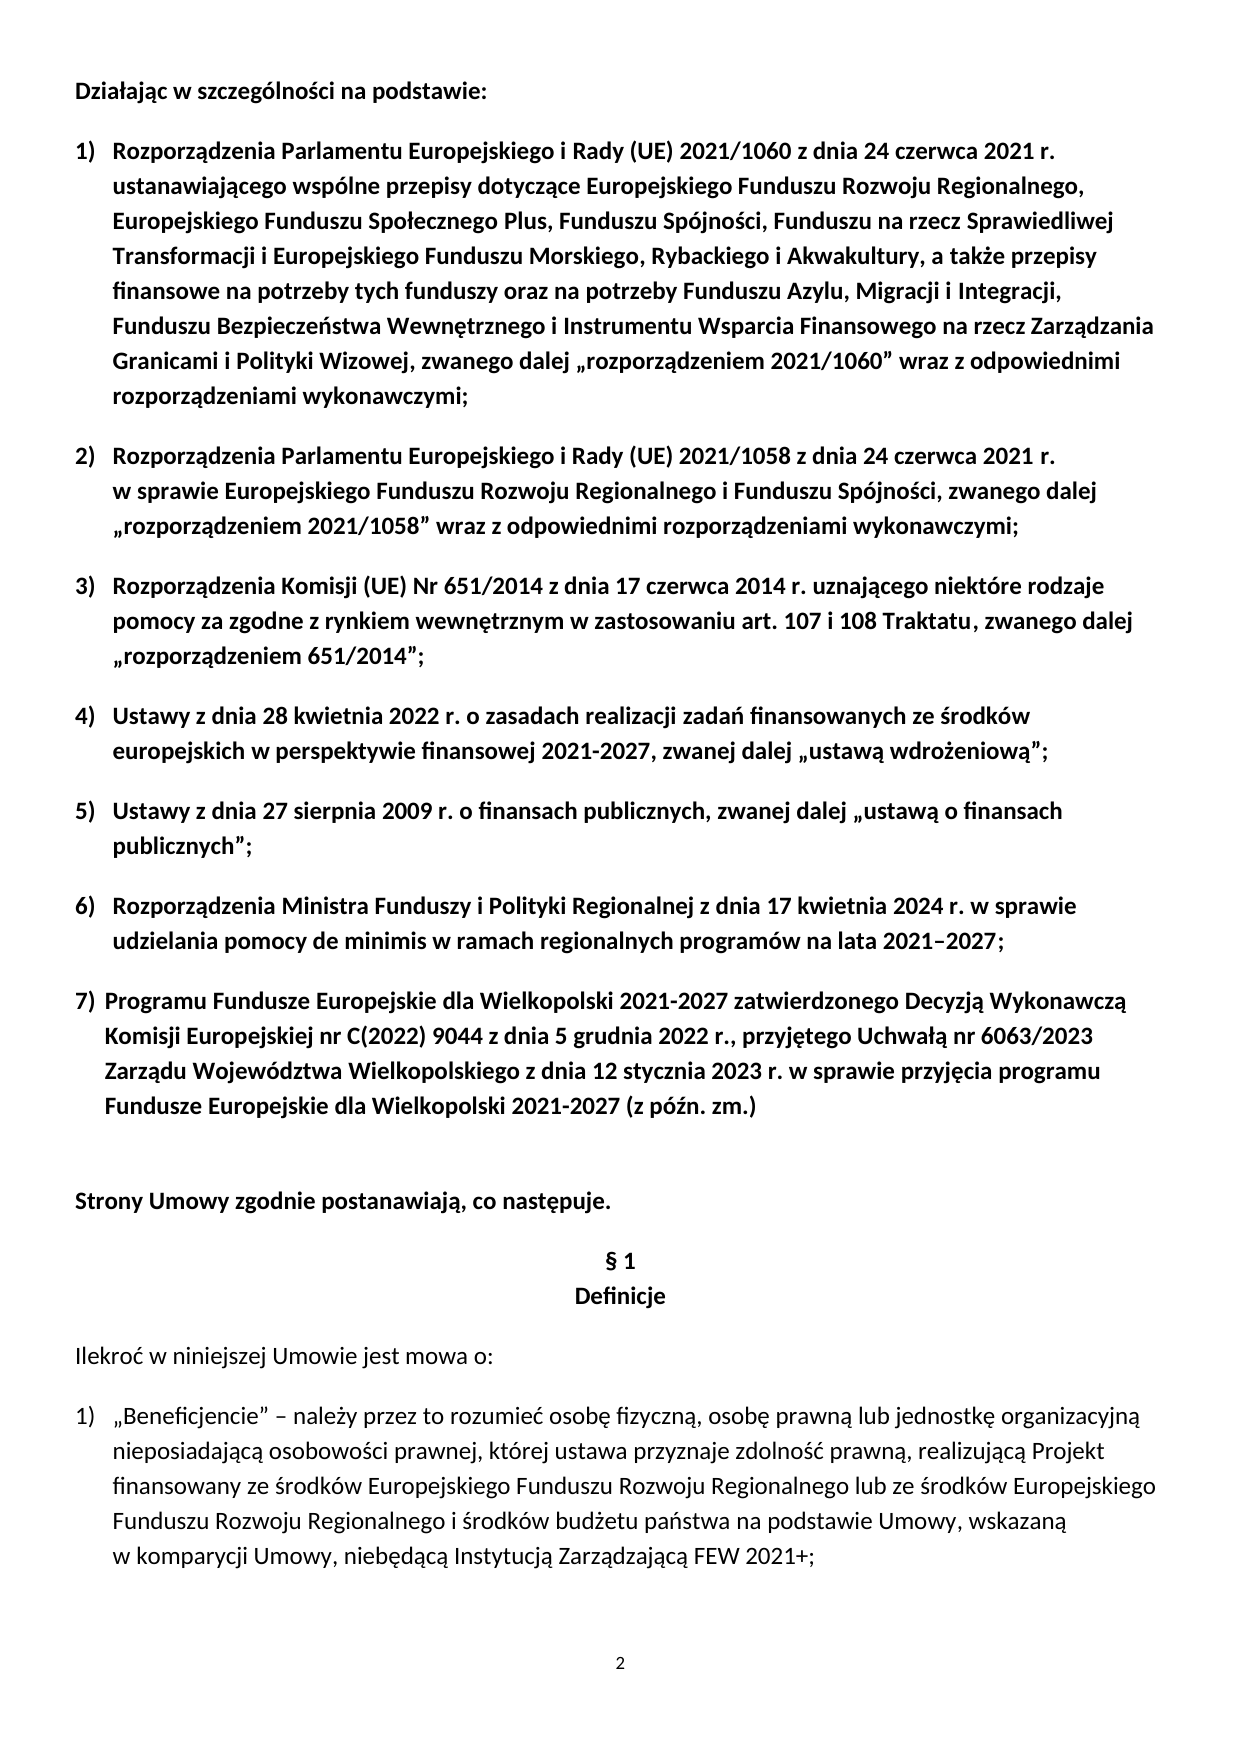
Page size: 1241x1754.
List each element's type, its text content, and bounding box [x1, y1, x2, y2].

text Strony Umowy zgodnie postanawiają, co następuje. [75, 1185, 1165, 1216]
list „Beneficjencie” – należy przez to rozumieć osobę fizyczną, osobę prawną lub jednostkę organizacyjną nieposiadającą osobowości prawnej, której ustawa przyznaje zdolność prawną, realizującą Projekt finansowany ze środków Europejskiego Funduszu Rozwoju Regionalnego lub ze środków Europejskiego Funduszu Rozwoju Regionalnego i środków budżetu państwa na podstawie Umowy, wskazaną w komparycji Umowy, niebędącą Instytucją Zarządzającą FEW 2021+; [75, 1400, 1165, 1571]
list Ustawy z dnia 27 sierpnia 2009 r. o finansach publicznych, zwanej dalej „ustawą o finansach publicznych”; [75, 795, 1165, 861]
text § 1 [75, 1245, 1165, 1276]
list Rozporządzenia Parlamentu Europejskiego i Rady (UE) 2021/1060 z dnia 24 czerwca 2021 r. ustanawiającego wspólne przepisy dotyczące Europejskiego Funduszu Rozwoju Regionalnego, Europejskiego Funduszu Społecznego Plus, Funduszu Spójności, Funduszu na rzecz Sprawiedliwej Transformacji i Europejskiego Funduszu Morskiego, Rybackiego i Akwakultury, a także przepisy finansowe na potrzeby tych funduszy oraz na potrzeby Funduszu Azylu, Migracji i Integracji, Funduszu Bezpieczeństwa Wewnętrznego i Instrumentu Wsparcia Finansowego na rzecz Zarządzania Granicami i Polityki Wizowej, zwanego dalej „rozporządzeniem 2021/1060” wraz z odpowiednimi rozporządzeniami wykonawczymi; [75, 135, 1165, 411]
subtitle Działając w szczególności na podstawie: [75, 75, 1165, 106]
subtitle Definicje [75, 1280, 1165, 1311]
list Rozporządzenia Komisji (UE) Nr 651/2014 z dnia 17 czerwca 2014 r. uznającego niektóre rodzaje pomocy za zgodne z rynkiem wewnętrznym w zastosowaniu art. 107 i 108 Traktatu, zwanego dalej „rozporządzeniem 651/2014”; [75, 570, 1165, 671]
list Rozporządzenia Ministra Funduszy i Polityki Regionalnej z dnia 17 kwietnia 2024 r. w sprawie udzielania pomocy de minimis w ramach regionalnych programów na lata 2021–2027; [75, 890, 1165, 956]
list Ustawy z dnia 28 kwietnia 2022 r. o zasadach realizacji zadań finansowanych ze środków europejskich w perspektywie finansowej 2021-2027, zwanej dalej „ustawą wdrożeniową”; [75, 700, 1165, 766]
text Ilekroć w niniejszej Umowie jest mowa o: [75, 1340, 1165, 1371]
list Rozporządzenia Parlamentu Europejskiego i Rady (UE) 2021/1058 z dnia 24 czerwca 2021 r. w sprawie Europejskiego Funduszu Rozwoju Regionalnego i Funduszu Spójności, zwanego dalej „rozporządzeniem 2021/1058” wraz z odpowiednimi rozporządzeniami wykonawczymi; [75, 440, 1165, 541]
list Programu Fundusze Europejskie dla Wielkopolski 2021-2027 zatwierdzonego Decyzją Wykonawczą Komisji Europejskiej nr C(2022) 9044 z dnia 5 grudnia 2022 r., przyjętego Uchwałą nr 6063/2023 Zarządu Województwa Wielkopolskiego z dnia 12 stycznia 2023 r. w sprawie przyjęcia programu Fundusze Europejskie dla Wielkopolski 2021-2027 (z późn. zm.) [75, 985, 1165, 1121]
